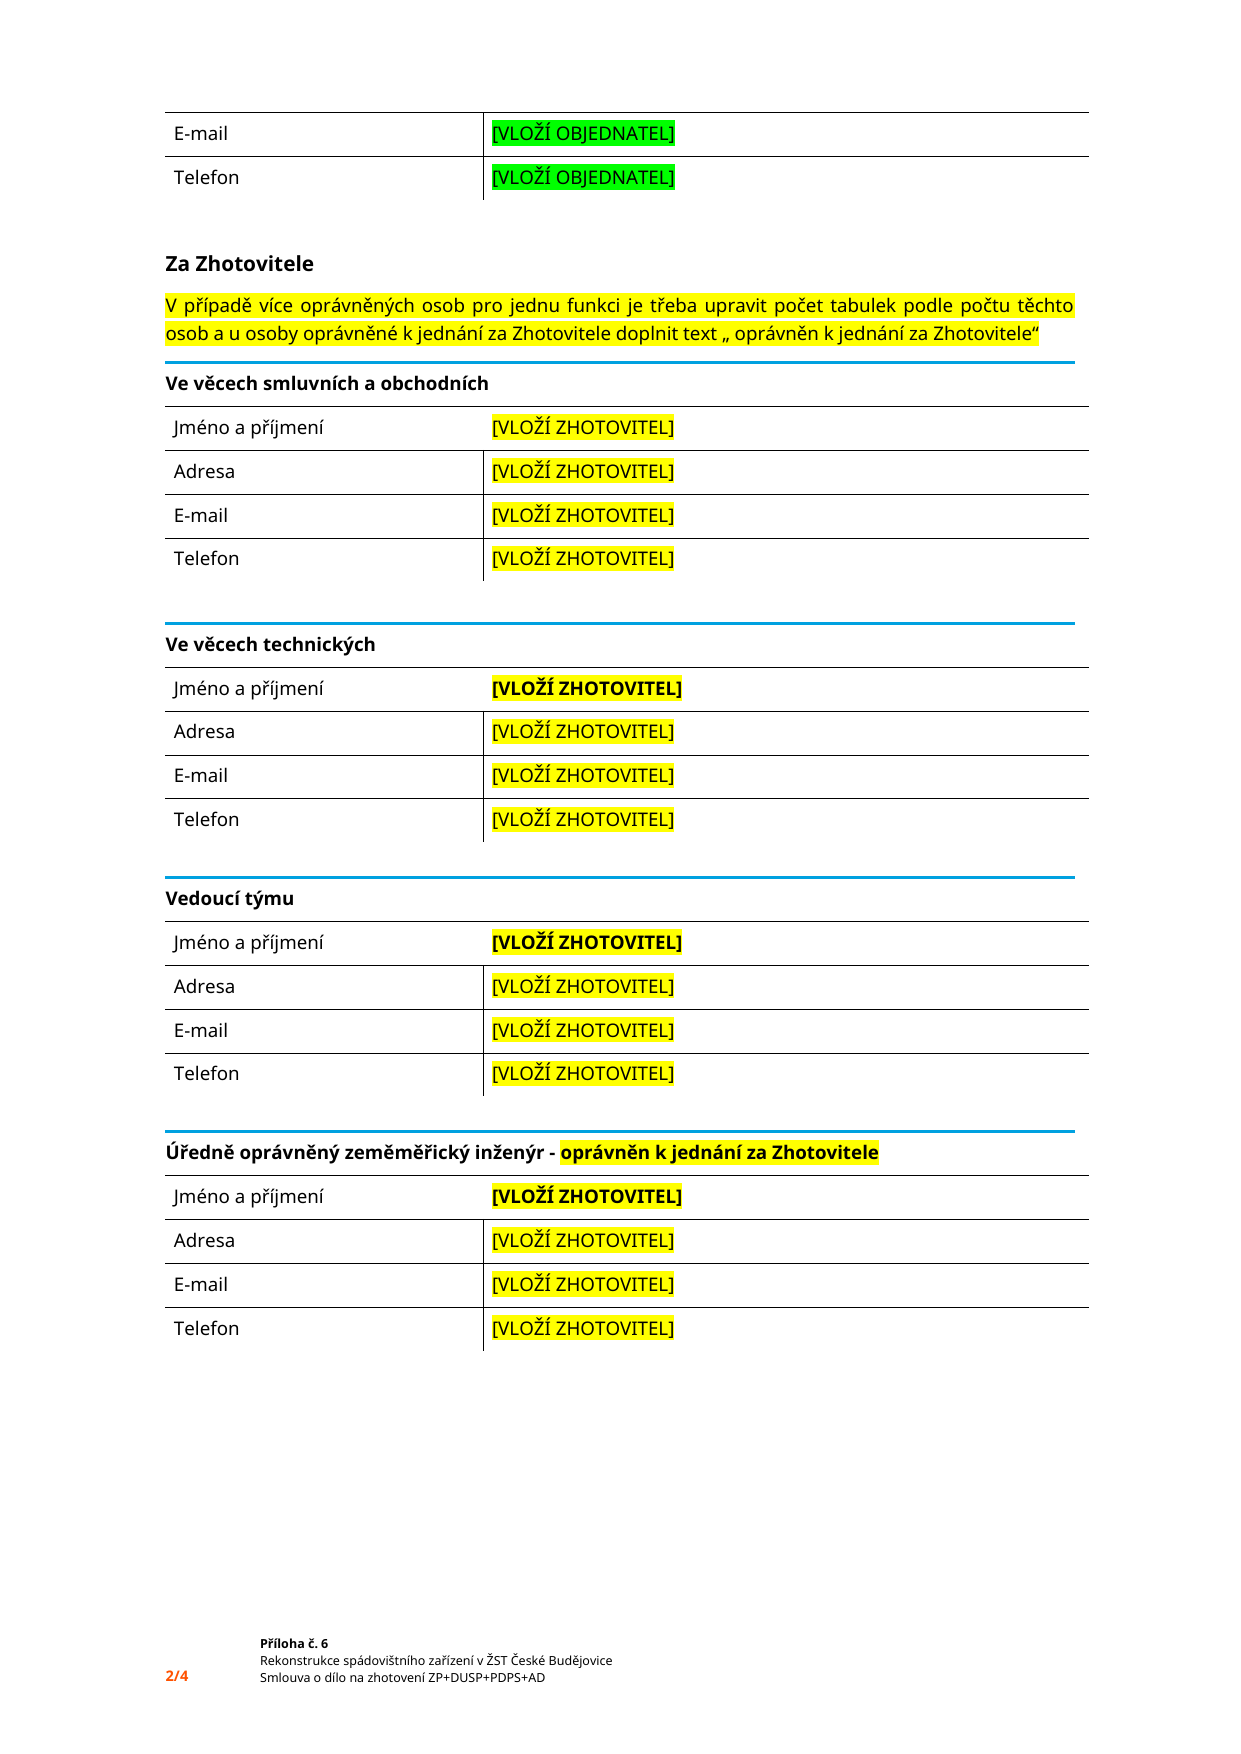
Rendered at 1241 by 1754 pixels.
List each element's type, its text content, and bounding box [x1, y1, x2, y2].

table_cell [VLOŽÍ ZHOTOVITEL] [484, 799, 1089, 842]
table_cell E-mail [165, 1264, 483, 1307]
table_cell [VLOŽÍ ZHOTOVITEL] [484, 966, 1089, 1009]
table_header [VLOŽÍ ZHOTOVITEL] [484, 407, 1089, 450]
table_header Jméno a příjmení [165, 668, 484, 711]
table_cell [VLOŽÍ ZHOTOVITEL] [484, 1220, 1089, 1263]
text Za Zhotovitele [165, 249, 1075, 277]
table_cell Adresa [165, 1220, 483, 1263]
table_cell [VLOŽÍ OBJEDNATEL] [484, 157, 1089, 200]
table_cell [VLOŽÍ ZHOTOVITEL] [484, 539, 1089, 581]
table_cell [VLOŽÍ ZHOTOVITEL] [484, 756, 1089, 798]
table_cell E-mail [165, 756, 483, 798]
text Ve věcech smluvních a obchodních [165, 364, 1075, 396]
table_cell Telefon [165, 799, 483, 842]
table_header Jméno a příjmení [165, 922, 484, 965]
table_cell [VLOŽÍ ZHOTOVITEL] [484, 1264, 1089, 1307]
table_cell [VLOŽÍ ZHOTOVITEL] [484, 712, 1089, 754]
table_cell Adresa [165, 712, 483, 754]
table_header [VLOŽÍ ZHOTOVITEL] [484, 922, 1089, 965]
table_cell [VLOŽÍ ZHOTOVITEL] [484, 451, 1089, 494]
table_header Jméno a příjmení [165, 1176, 484, 1219]
text Úředně oprávněný zeměměřický inženýr - oprávněn k jednání za Zhotovitele [165, 1133, 1075, 1165]
table_header [VLOŽÍ ZHOTOVITEL] [484, 668, 1089, 711]
table_cell [VLOŽÍ ZHOTOVITEL] [484, 1010, 1089, 1052]
table_cell E-mail [165, 113, 483, 156]
text V případě více oprávněných osob pro jednu funkci je třeba upravit počet tabulek podle počtu těchto osob a u osoby oprávněné k jednání za Zhotovitele doplnit text „ oprávněn k jednání za Zhotovitele“ [165, 318, 1075, 346]
table_header Jméno a příjmení [165, 407, 484, 450]
text Ve věcech technických [165, 625, 1075, 657]
table_cell [VLOŽÍ ZHOTOVITEL] [484, 495, 1089, 537]
table_header [VLOŽÍ ZHOTOVITEL] [484, 1176, 1089, 1219]
table_cell Telefon [165, 1054, 483, 1096]
table_cell E-mail [165, 495, 483, 537]
table_cell Adresa [165, 451, 483, 494]
table_cell Telefon [165, 157, 483, 200]
table_cell [VLOŽÍ ZHOTOVITEL] [484, 1054, 1089, 1096]
table_cell E-mail [165, 1010, 483, 1052]
table_cell [VLOŽÍ OBJEDNATEL] [484, 113, 1089, 156]
table_cell [VLOŽÍ ZHOTOVITEL] [484, 1308, 1089, 1351]
table_cell Adresa [165, 966, 483, 1009]
text Vedoucí týmu [165, 879, 1075, 911]
table_cell Telefon [165, 1308, 483, 1351]
table_cell Telefon [165, 539, 483, 581]
